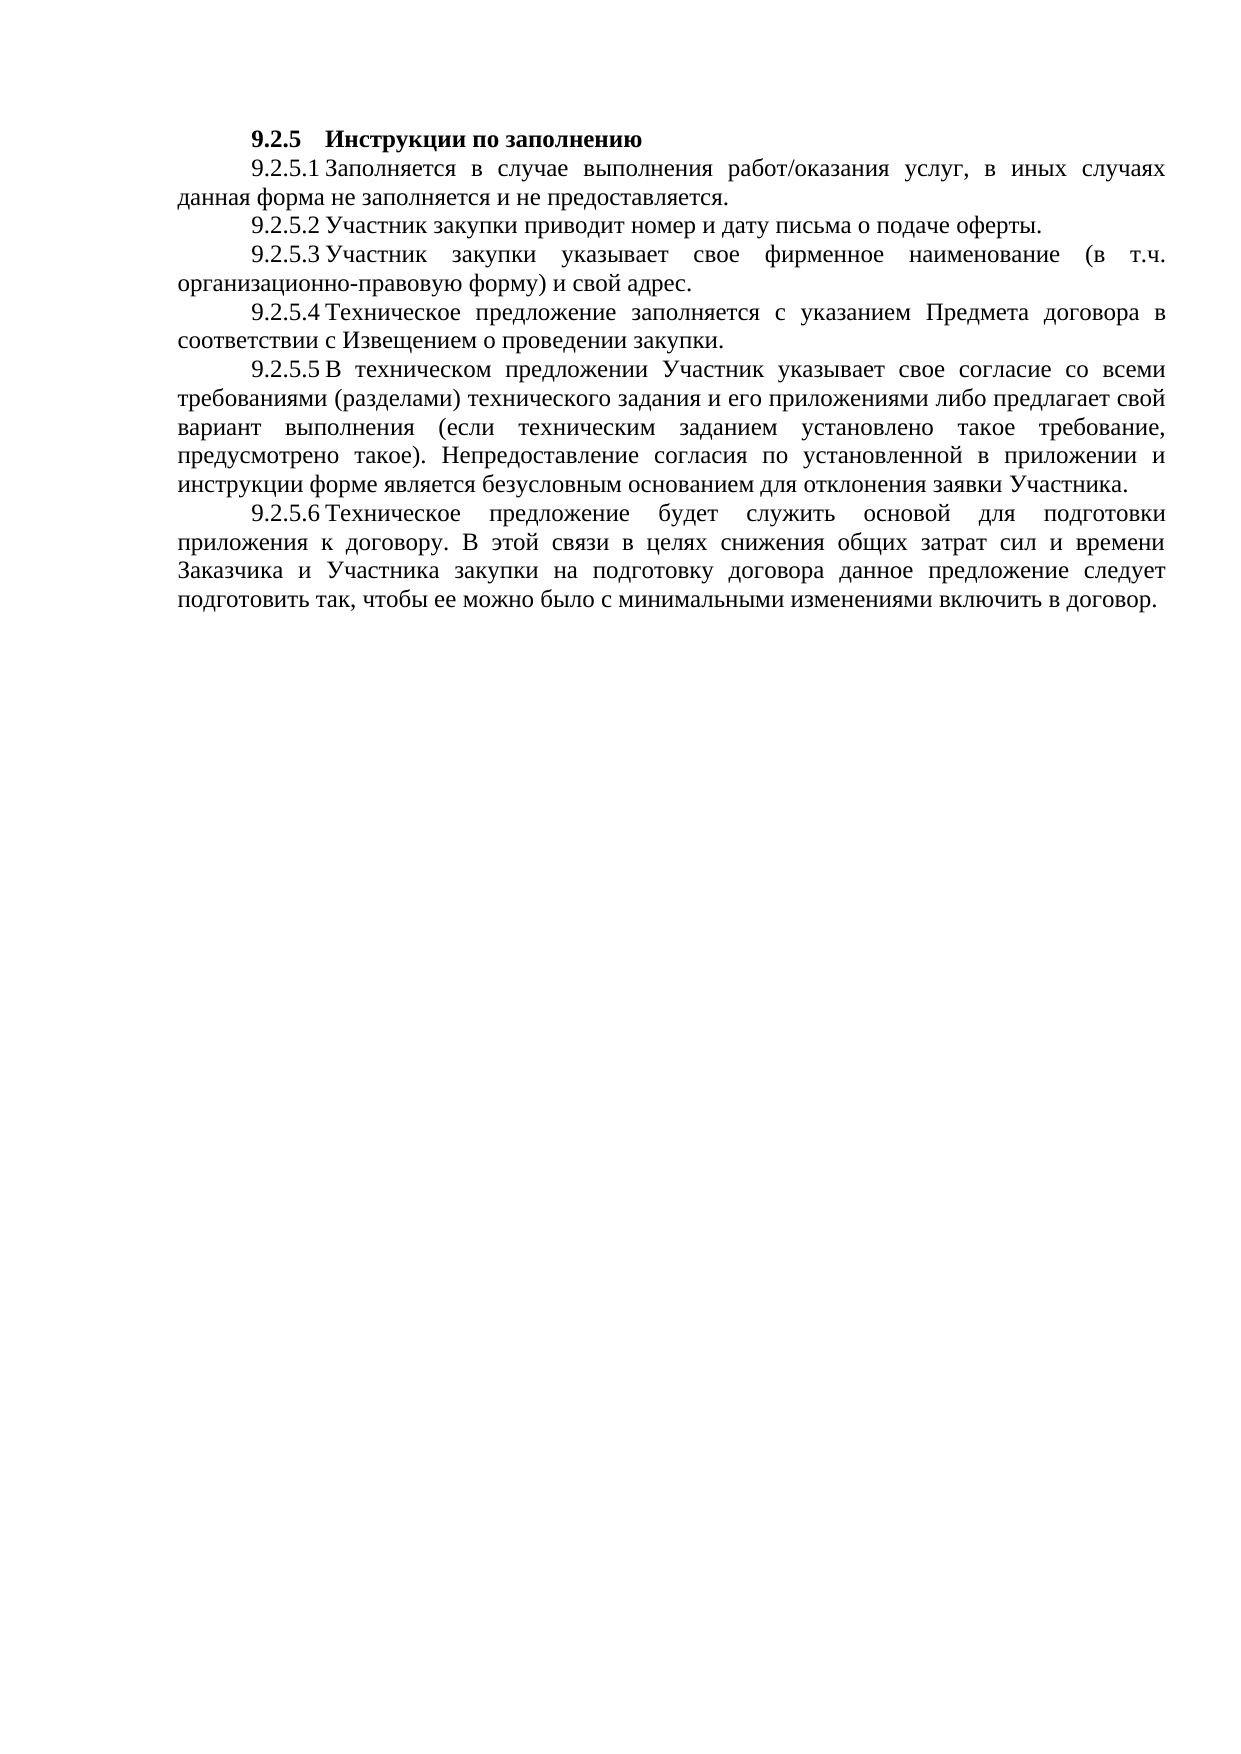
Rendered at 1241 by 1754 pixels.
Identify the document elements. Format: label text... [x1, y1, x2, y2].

list В техническом предложении Участник указывает свое согласие со всеми требованиями (разделами) технического задания и его приложениями либо предлагает свой вариант выполнения (если техническим заданием установлено такое требование, предусмотрено такое). Непредоставление согласия по установленной в приложении и инструкции форме является безусловным основанием для отклонения заявки Участника. [177, 354, 1167, 498]
list Заполняется в случае выполнения работ/оказания услуг, в иных случаях данная форма не заполняется и не предоставляется. [177, 153, 1167, 211]
list Техническое предложение будет служить основой для подготовки приложения к договору. В этой связи в целях снижения общих затрат сил и времени Заказчика и Участника закупки на подготовку договора данное предложение следует подготовить так, чтобы ее можно было с минимальными изменениями включить в договор. [177, 498, 1167, 613]
list Участник закупки указывает свое фирменное наименование (в т.ч. организационно-правовую форму) и свой адрес. [177, 239, 1167, 297]
list Участник закупки приводит номер и дату письма о подаче оферты. [177, 211, 1167, 239]
list Инструкции по заполнению [177, 124, 1167, 153]
list Техническое предложение заполняется с указанием Предмета договора в соответствии с Извещением о проведении закупки. [177, 297, 1167, 354]
